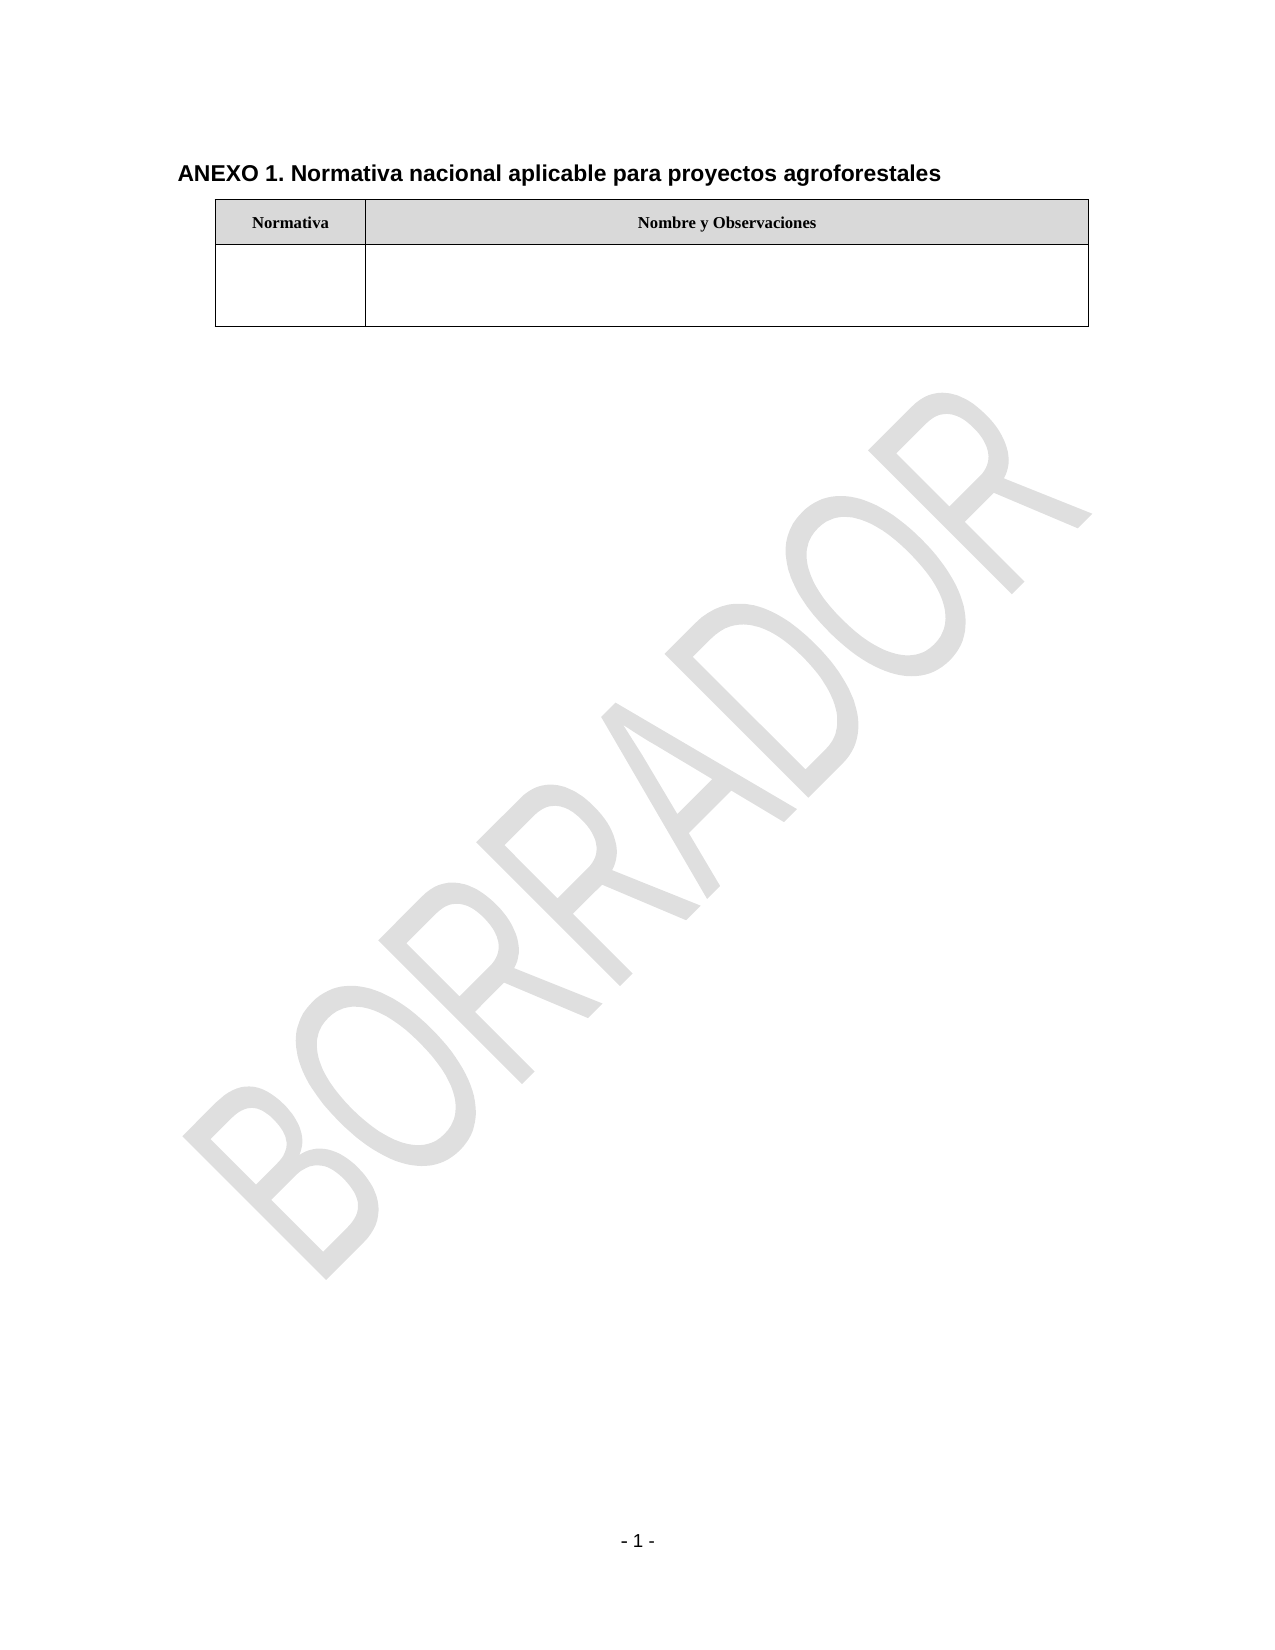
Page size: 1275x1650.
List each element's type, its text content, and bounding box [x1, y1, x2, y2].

table_header Normativa [216, 200, 365, 244]
table_cell [216, 245, 365, 326]
table_cell [366, 245, 1088, 326]
table_header Nombre y Observaciones [366, 200, 1088, 244]
list ANEXO 1. Normativa nacional aplicable para proyectos agroforestales [177, 160, 1098, 187]
